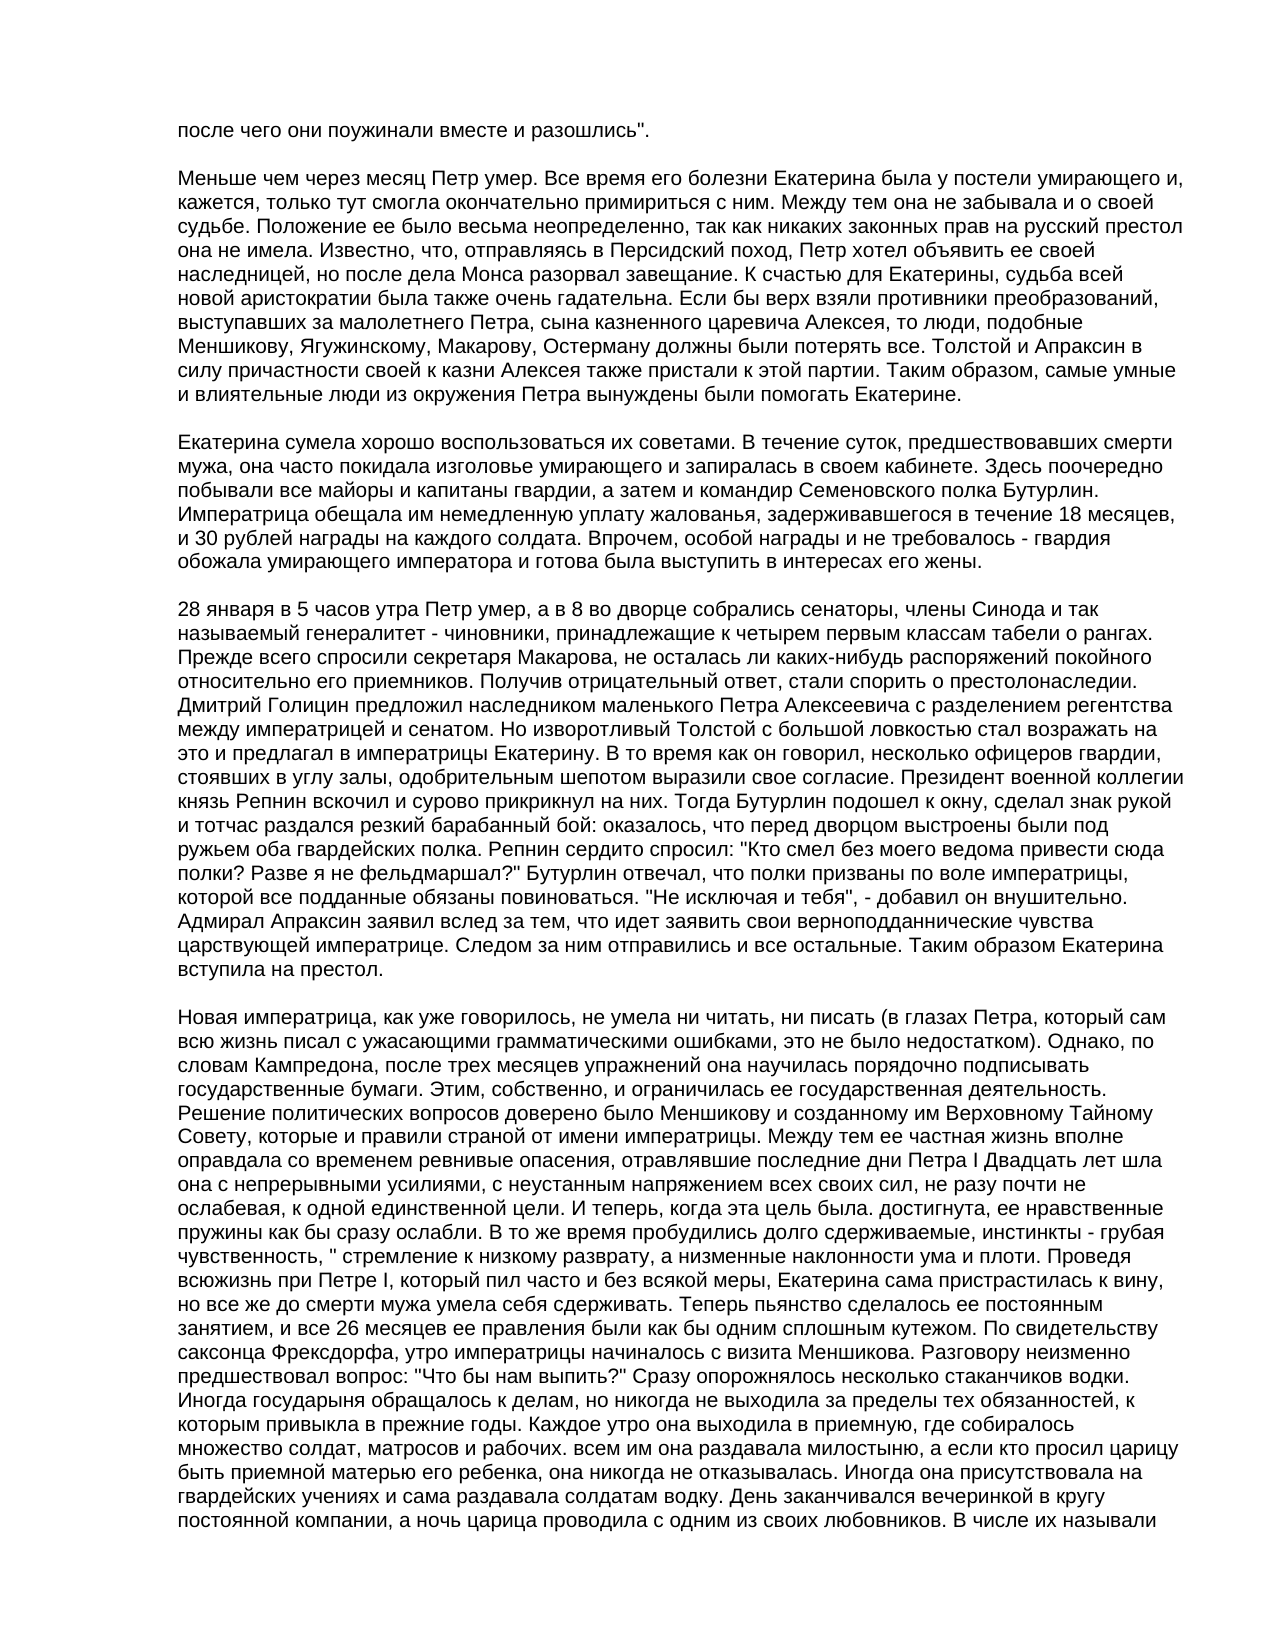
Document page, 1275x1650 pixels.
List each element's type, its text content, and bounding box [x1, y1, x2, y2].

text Екатерина сумела хорошо воспользоваться их советами. В течение суток, предшествовавших смерти мужа, она часто покидала изголовье умирающего и запиралась в своем кабинете. Здесь поочередно побывали все майоры и капитаны гвардии, а затем и командир Семеновского полка Бутурлин. Императрица обещала им немедленную уплату жалованья, задерживавшегося в течение 18 месяцев, и 30 рублей награды на каждого солдата. Впрочем, особой награды и не требовалось - гвардия обожала умирающего императора и готова была выступить в интересах его жены. [177, 429, 1186, 573]
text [177, 118, 1186, 142]
text Меньше чем через месяц Петр умер. Все время его болезни Екатерина была у постели умирающего и, кажется, только тут смогла окончательно примириться с ним. Между тем она не забывала и о своей судьбе. Положение ее было весьма неопределенно, так как никаких законных прав на русский престол она не имела. Известно, что, отправляясь в Персидский поход, Петр хотел объявить ее своей наследницей, но после дела Монса разорвал завещание. К счастью для Екатерины, судьба всей новой аристократии была также очень гадательна. Если бы верх взяли противники преобразований, выступавших за малолетнего Петра, сына казненного царевича Алексея, то люди, подобные Меншикову, Ягужинскому, Макарову, Остерману должны были потерять все. Толстой и Апраксин в силу причастности своей к казни Алексея также пристали к этой партии. Таким образом, самые умные и влиятельные люди из окружения Петра вынуждены были помогать Екатерине. [177, 166, 1186, 406]
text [177, 1004, 1186, 1532]
text 28 января в 5 часов утра Петр умер, а в 8 во дворце собрались сенаторы, члены Синода и так называемый генералитет - чиновники, принадлежащие к четырем первым классам табели о рангах. Прежде всего спросили секретаря Макарова, не осталась ли каких-нибудь распоряжений покойного относительно его приемников. Получив отрицательный ответ, стали спорить о престолонаследии. Дмитрий Голицин предложил наследником маленького Петра Алексеевича с разделением регентства между императрицей и сенатом. Но изворотливый Толстой с большой ловкостью стал возражать на это и предлагал в императрицы Екатерину. В то время как он говорил, несколько офицеров гвардии, стоявших в углу залы, одобрительным шепотом выразили свое согласие. Президент военной коллегии князь Репнин вскочил и сурово прикрикнул на них. Тогда Бутурлин подошел к окну, сделал знак рукой и тотчас раздался резкий барабанный бой: оказалось, что перед дворцом выстроены были под ружьем оба гвардейских полка. Репнин сердито спросил: "Кто смел без моего ведома привести сюда полки? Разве я не фельдмаршал?" Бутурлин отвечал, что полки призваны по воле императрицы, которой все подданные обязаны повиноваться. "Не исключая и тебя", - добавил он внушительно. Адмирал Апраксин заявил вслед за тем, что идет заявить свои верноподданнические чувства царствующей императрице. Следом за ним отправились и все остальные. Таким образом Екатерина вступила на престол. [177, 597, 1186, 981]
